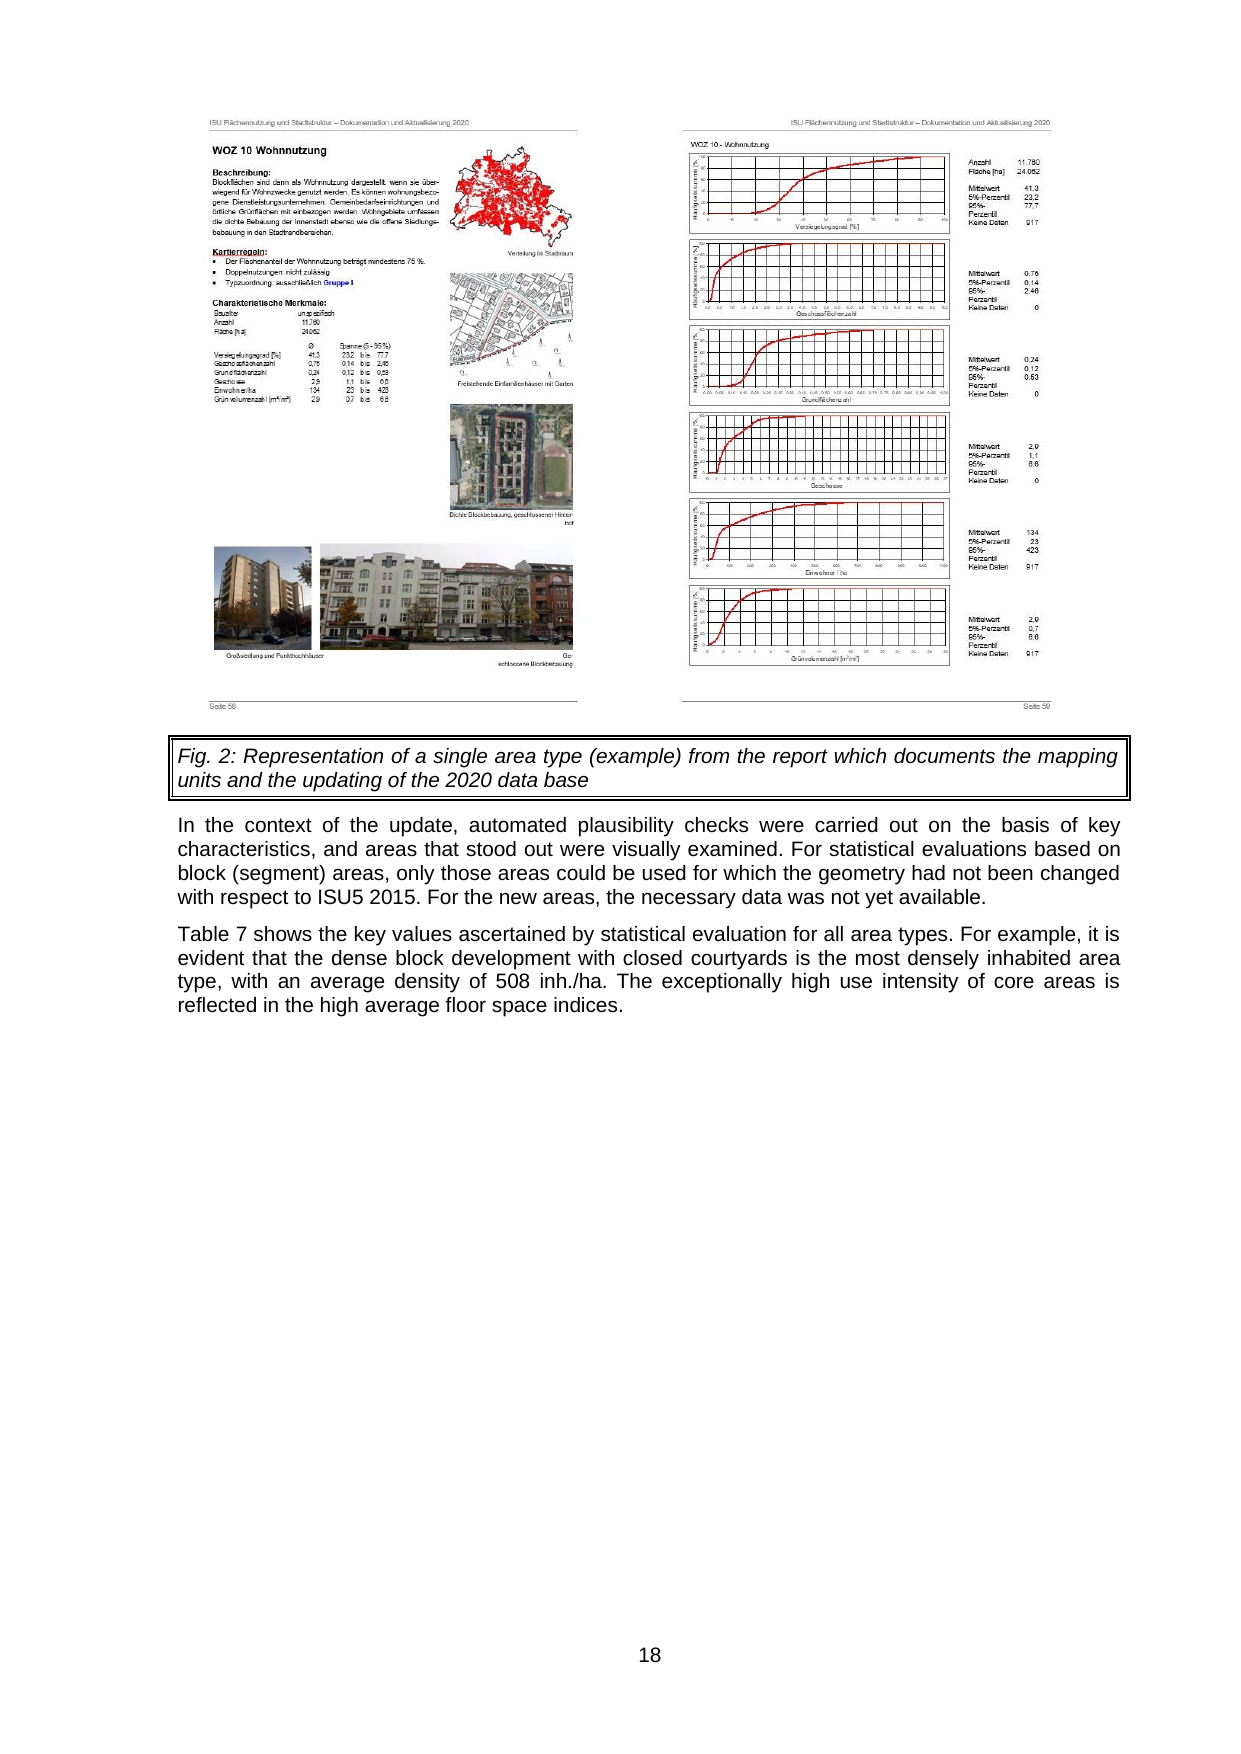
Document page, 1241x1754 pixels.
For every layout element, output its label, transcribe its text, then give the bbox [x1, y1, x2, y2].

text In the context of the update, automated plausibility checks were carried out on the basis of key characteristics, and areas that stood out were visually examined. For statistical evaluations based on block (segment) areas, only those areas could be used for which the geometry had not been changed with respect to ISU5 2015. For the new areas, the necessary data was not yet available. [177, 813, 1122, 909]
text Table 7 shows the key values ascertained by statistical evaluation for all area types. For example, it is evident that the dense block development with closed courtyards is the most densely inhabited area type, with an average density of 508 inh./ha. The exceptionally high use intensity of core areas is reflected in the high average floor space indices. [177, 921, 1122, 1017]
picture [177, 118, 1081, 710]
